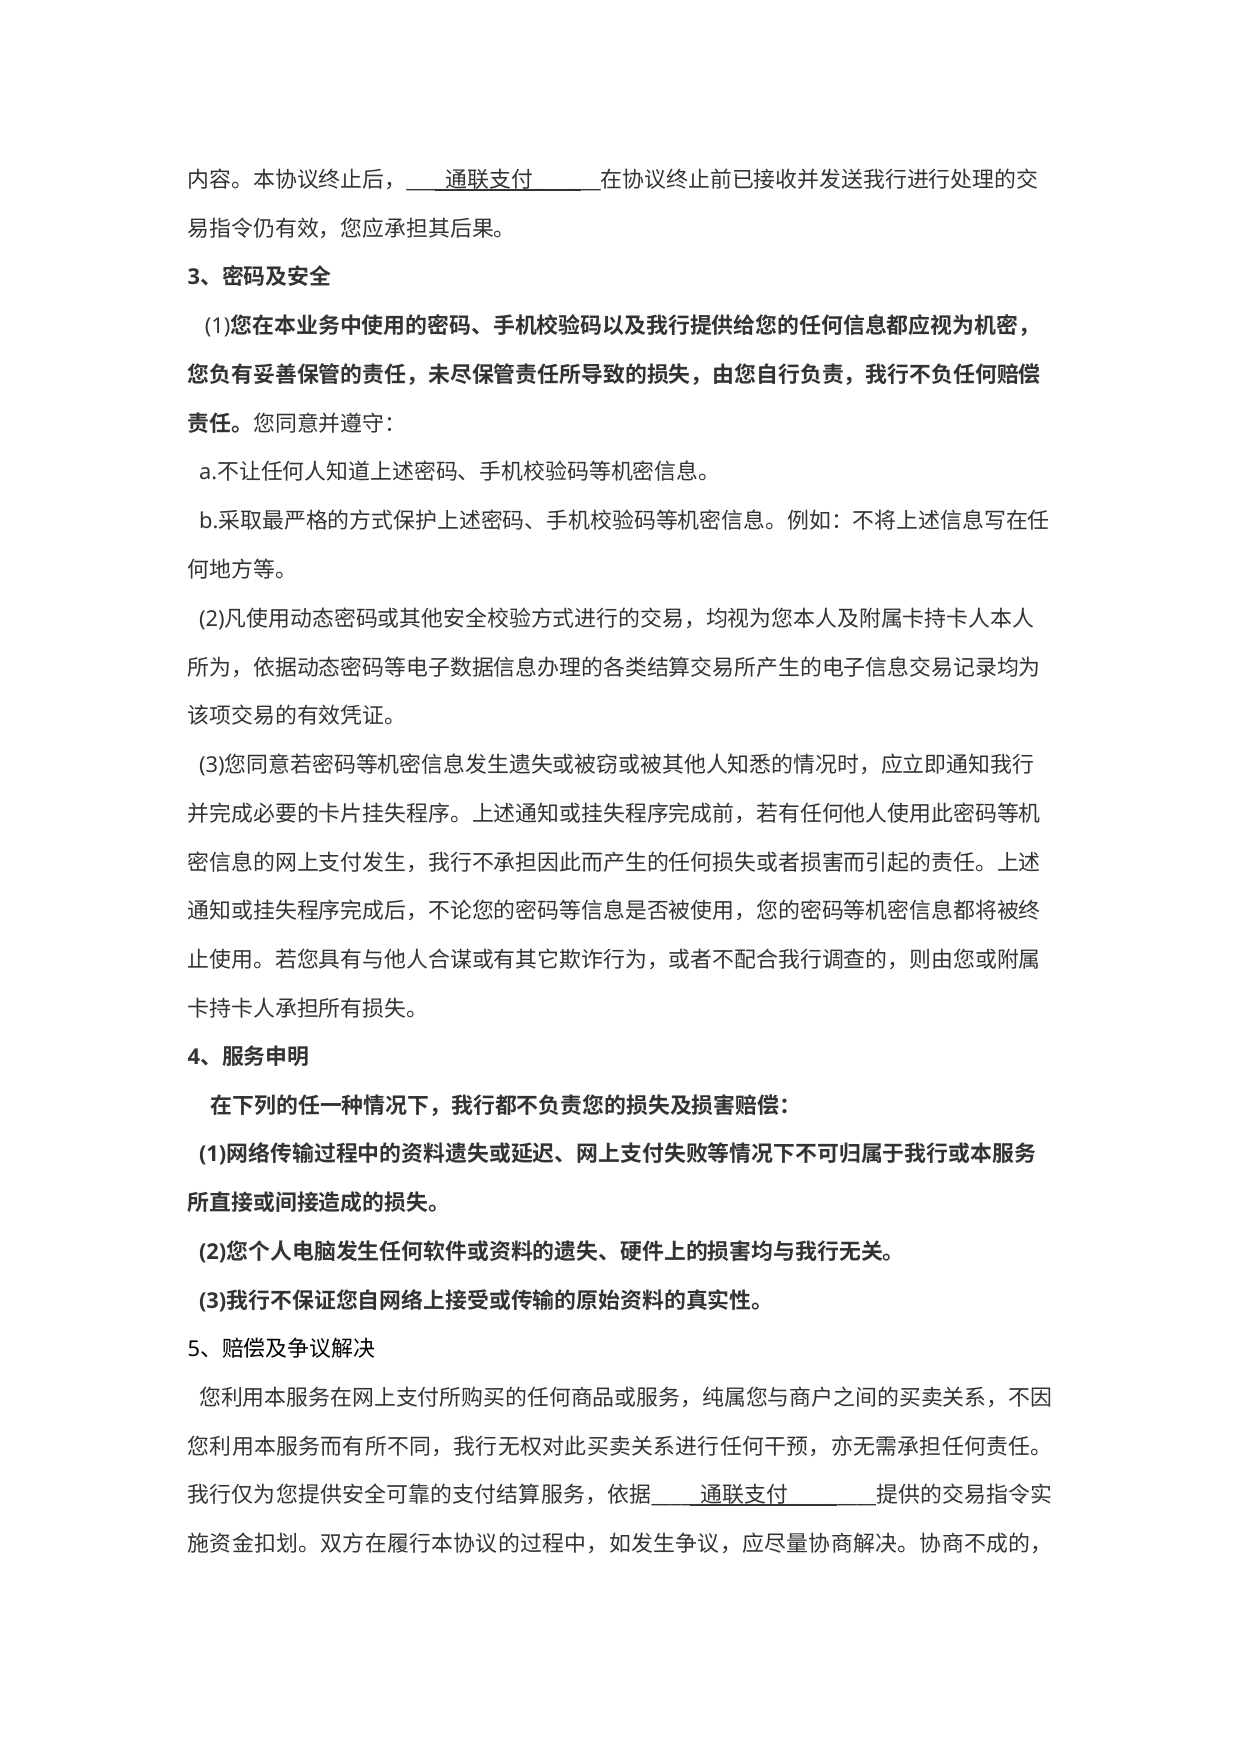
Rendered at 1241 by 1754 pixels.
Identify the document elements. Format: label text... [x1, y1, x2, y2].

text 3、密码及安全 (1)您在本业务中使用的密码、手机校验码以及我行提供给您的任何信息都应视为机密，您负有妥善保管的责任，未尽保管责任所导致的损失，由您自行负责，我行不负任何赔偿责任。您同意并遵守： a.不让任何人知道上述密码、手机校验码等机密信息。 b.采取最严格的方式保护上述密码、手机校验码等机密信息。例如：不将上述信息写在任何地方等。 (2)凡使用动态密码或其他安全校验方式进行的交易，均视为您本人及附属卡持卡人本人所为，依据动态密码等电子数据信息办理的各类结算交易所产生的电子信息交易记录均为该项交易的有效凭证。 (3)您同意若密码等机密信息发生遗失或被窃或被其他人知悉的情况时，应立即通知我行并完成必要的卡片挂失程序。上述通知或挂失程序完成前，若有任何他人使用此密码等机密信息的网上支付发生，我行不承担因此而产生的任何损失或者损害而引起的责任。上述通知或挂失程序完成后，不论您的密码等信息是否被使用，您的密码等机密信息都将被终止使用。若您具有与他人合谋或有其它欺诈行为，或者不配合我行调查的，则由您或附属卡持卡人承担所有损失。 [187, 259, 1053, 1023]
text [187, 162, 1053, 243]
text 4、服务申明 在下列的任一种情况下，我行都不负责您的损失及损害赔偿： (1)网络传输过程中的资料遗失或延迟、网上支付失败等情况下不可归属于我行或本服务所直接或间接造成的损失。 (2)您个人电脑发生任何软件或资料的遗失、硬件上的损害均与我行无关。 (3)我行不保证您自网络上接受或传输的原始资料的真实性。 [187, 1039, 1053, 1315]
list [187, 1331, 1053, 1558]
